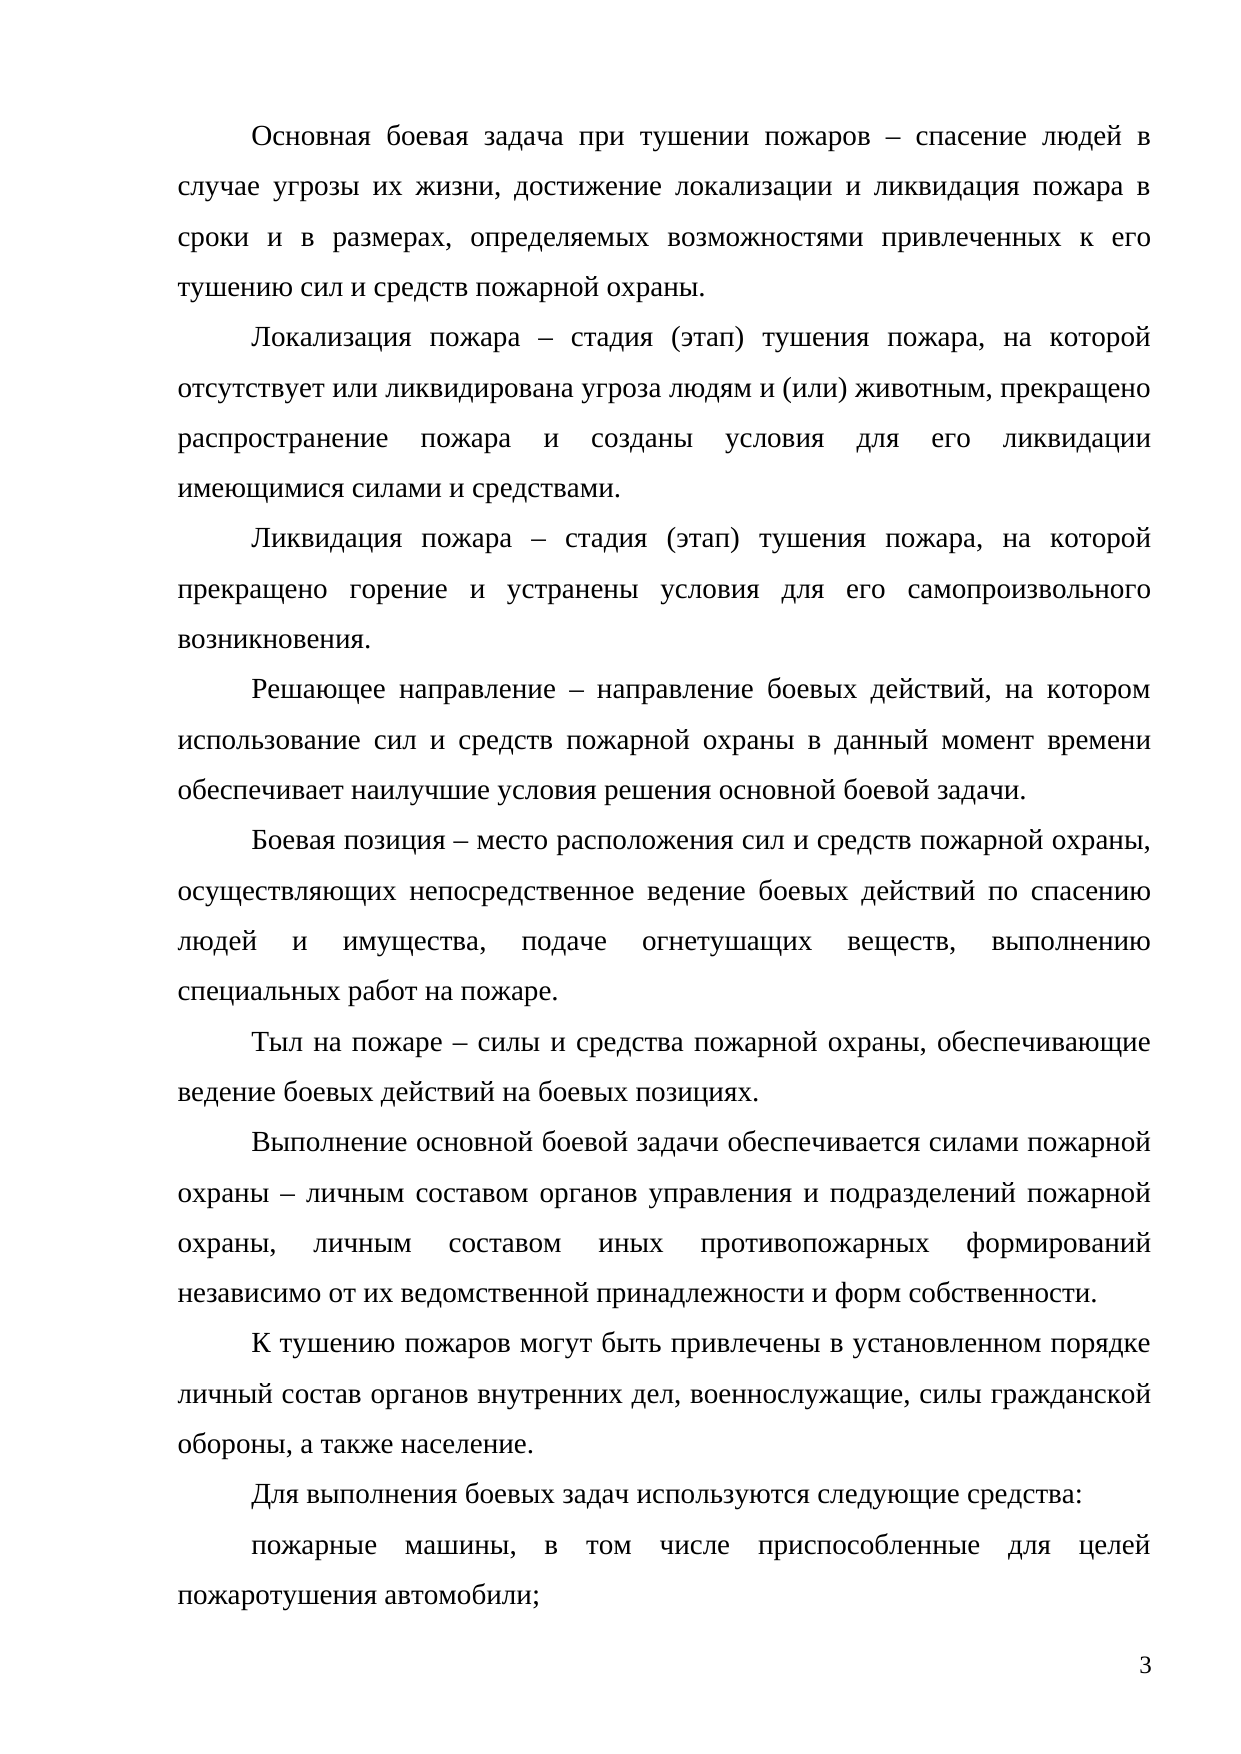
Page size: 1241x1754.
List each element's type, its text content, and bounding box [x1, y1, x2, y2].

text Тыл на пожаре – силы и средства пожарной охраны, обеспечивающие ведение боевых действий на боевых позициях. [177, 1024, 1152, 1108]
text Основная боевая задача при тушении пожаров – спасение людей в случае угрозы их жизни, достижение локализации и ликвидация пожара в сроки и в размерах, определяемых возможностями привлеченных к его тушению сил и средств пожарной охраны. [177, 118, 1152, 303]
text Локализация пожара – стадия (этап) тушения пожара, на которой отсутствует или ликвидирована угроза людям и (или) животным, прекращено распространение пожара и созданы условия для его ликвидации имеющимися силами и средствами. [177, 319, 1152, 504]
text Для выполнения боевых задач используются следующие средства: [177, 1477, 1152, 1510]
text Решающее направление – направление боевых действий, на котором использование сил и средств пожарной охраны в данный момент времени обеспечивает наилучшие условия решения основной боевой задачи. [177, 672, 1152, 806]
text К тушению пожаров могут быть привлечены в установленном порядке личный состав органов внутренних дел, военнослужащие, силы гражданской обороны, а также население. [177, 1326, 1152, 1460]
text пожарные машины, в том числе приспособленные для целей пожаротушения автомобили; [177, 1527, 1152, 1611]
text Выполнение основной боевой задачи обеспечивается силами пожарной охраны – личным составом органов управления и подразделений пожарной охраны, личным составом иных противопожарных формирований независимо от их ведомственной принадлежности и форм собственности. [177, 1124, 1152, 1309]
text Боевая позиция – место расположения сил и средств пожарной охраны, осуществляющих непосредственное ведение боевых действий по спасению людей и имущества, подаче огнетушащих веществ, выполнению специальных работ на пожаре. [177, 822, 1152, 1007]
text Ликвидация пожара – стадия (этап) тушения пожара, на которой прекращено горение и устранены условия для его самопроизвольного возникновения. [177, 521, 1152, 655]
